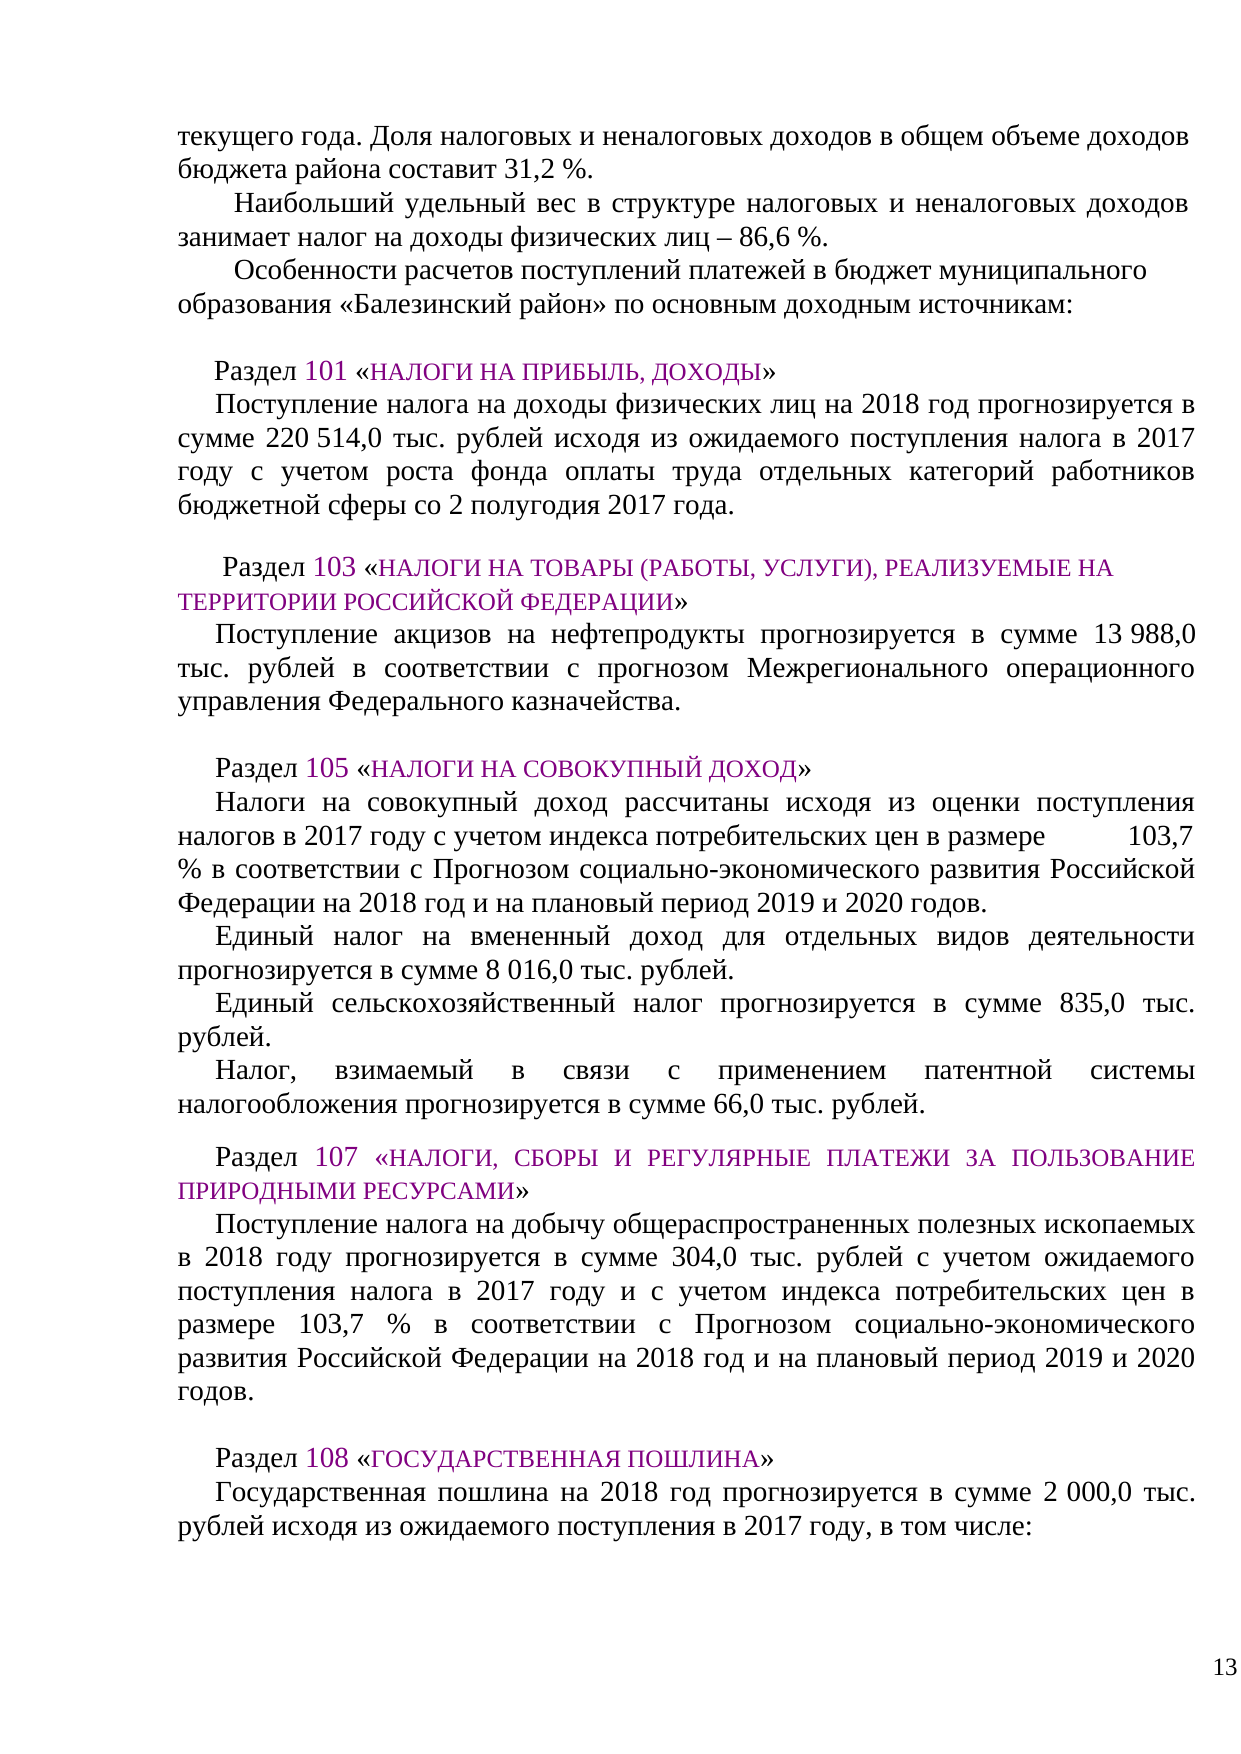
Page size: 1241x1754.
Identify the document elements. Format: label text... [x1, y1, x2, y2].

text Раздел 108 «ГОСУДАРСТВЕННАЯ ПОШЛИНА» [177, 1441, 1237, 1474]
text Раздел 101 «НАЛОГИ НА ПРИБЫЛЬ, ДОХОДЫ» [177, 353, 1196, 386]
text Налог, взимаемый в связи с применением патентной системы налогообложения прогнозируется в сумме 66,0 тыс. рублей. [177, 1052, 1196, 1119]
text Налоги на совокупный доход рассчитаны исходя из оценки поступления налогов в 2017 году с учетом индекса потребительских цен в размере 103,7 % в соответствии с Прогнозом социально-экономического развития Российской Федерации на 2018 год и на плановый период 2019 и 2020 годов. [177, 784, 1196, 918]
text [177, 118, 1190, 185]
text Единый сельскохозяйственный налог прогнозируется в сумме 835,0 тыс. рублей. [177, 985, 1196, 1052]
text Раздел 107 «НАЛОГИ, СБОРЫ И РЕГУЛЯРНЫЕ ПЛАТЕЖИ ЗА ПОЛЬЗОВАНИЕ ПРИРОДНЫМИ РЕСУРСАМИ» [177, 1139, 1196, 1206]
text Поступление налога на доходы физических лиц на 2018 год прогнозируется в сумме 220 514,0 тыс. рублей исходя из ожидаемого поступления налога в 2017 году с учетом роста фонда оплаты труда отдельных категорий работников бюджетной сферы со 2 полугодия 2017 года. [177, 386, 1196, 521]
text Раздел 105 «НАЛОГИ НА СОВОКУПНЫЙ ДОХОД» [215, 751, 1237, 784]
text Поступление налога на добычу общераспространенных полезных ископаемых в 2018 году прогнозируется в сумме 304,0 тыс. рублей с учетом ожидаемого поступления налога в 2017 году и с учетом индекса потребительских цен в размере 103,7 % в соответствии с Прогнозом социально-экономического развития Российской Федерации на 2018 год и на плановый период 2019 и 2020 годов. [177, 1206, 1196, 1407]
text Государственная пошлина на 2018 год прогнозируется в сумме 2 000,0 тыс. рублей исходя из ожидаемого поступления в 2017 году, в том числе: [177, 1474, 1196, 1541]
text Особенности расчетов поступлений платежей в бюджет муниципального образования «Балезинский район» по основным доходным источникам: [177, 252, 1190, 319]
text Раздел 103 «НАЛОГИ НА ТОВАРЫ (РАБОТЫ, УСЛУГИ), РЕАЛИЗУЕМЫЕ НА ТЕРРИТОРИИ РОССИЙСКОЙ ФЕДЕРАЦИИ» [177, 549, 1237, 616]
text Единый налог на вмененный доход для отдельных видов деятельности прогнозируется в сумме 8 016,0 тыс. рублей. [177, 918, 1196, 985]
text Поступление акцизов на нефтепродукты прогнозируется в сумме 13 988,0 тыс. рублей в соответствии с прогнозом Межрегионального операционного управления Федерального казначейства. [177, 616, 1196, 717]
text Наибольший удельный вес в структуре налоговых и неналоговых доходов занимает налог на доходы физических лиц – 86,6 %. [177, 185, 1190, 252]
